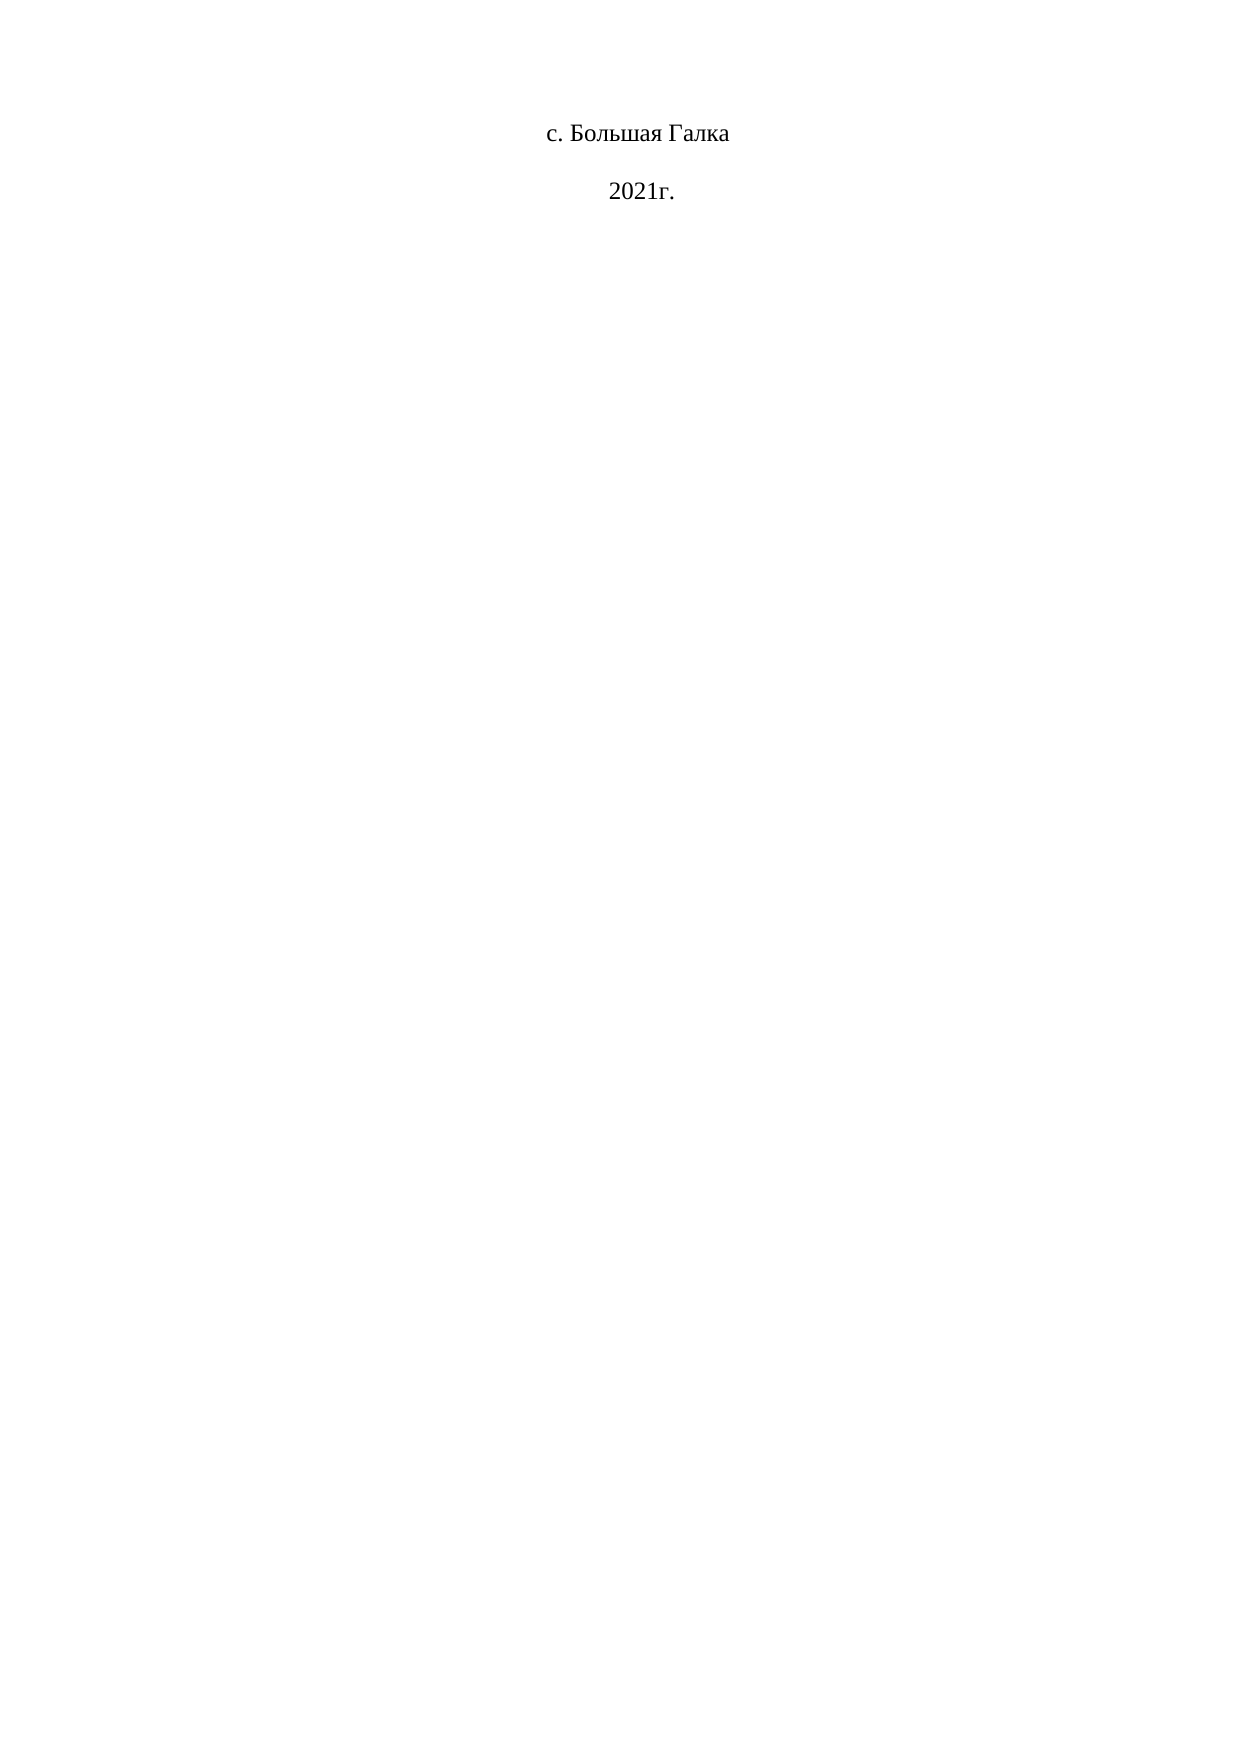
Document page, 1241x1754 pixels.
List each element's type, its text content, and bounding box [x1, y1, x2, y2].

text 2021г. [177, 176, 1152, 205]
text с. Большая Галка [177, 118, 1152, 147]
